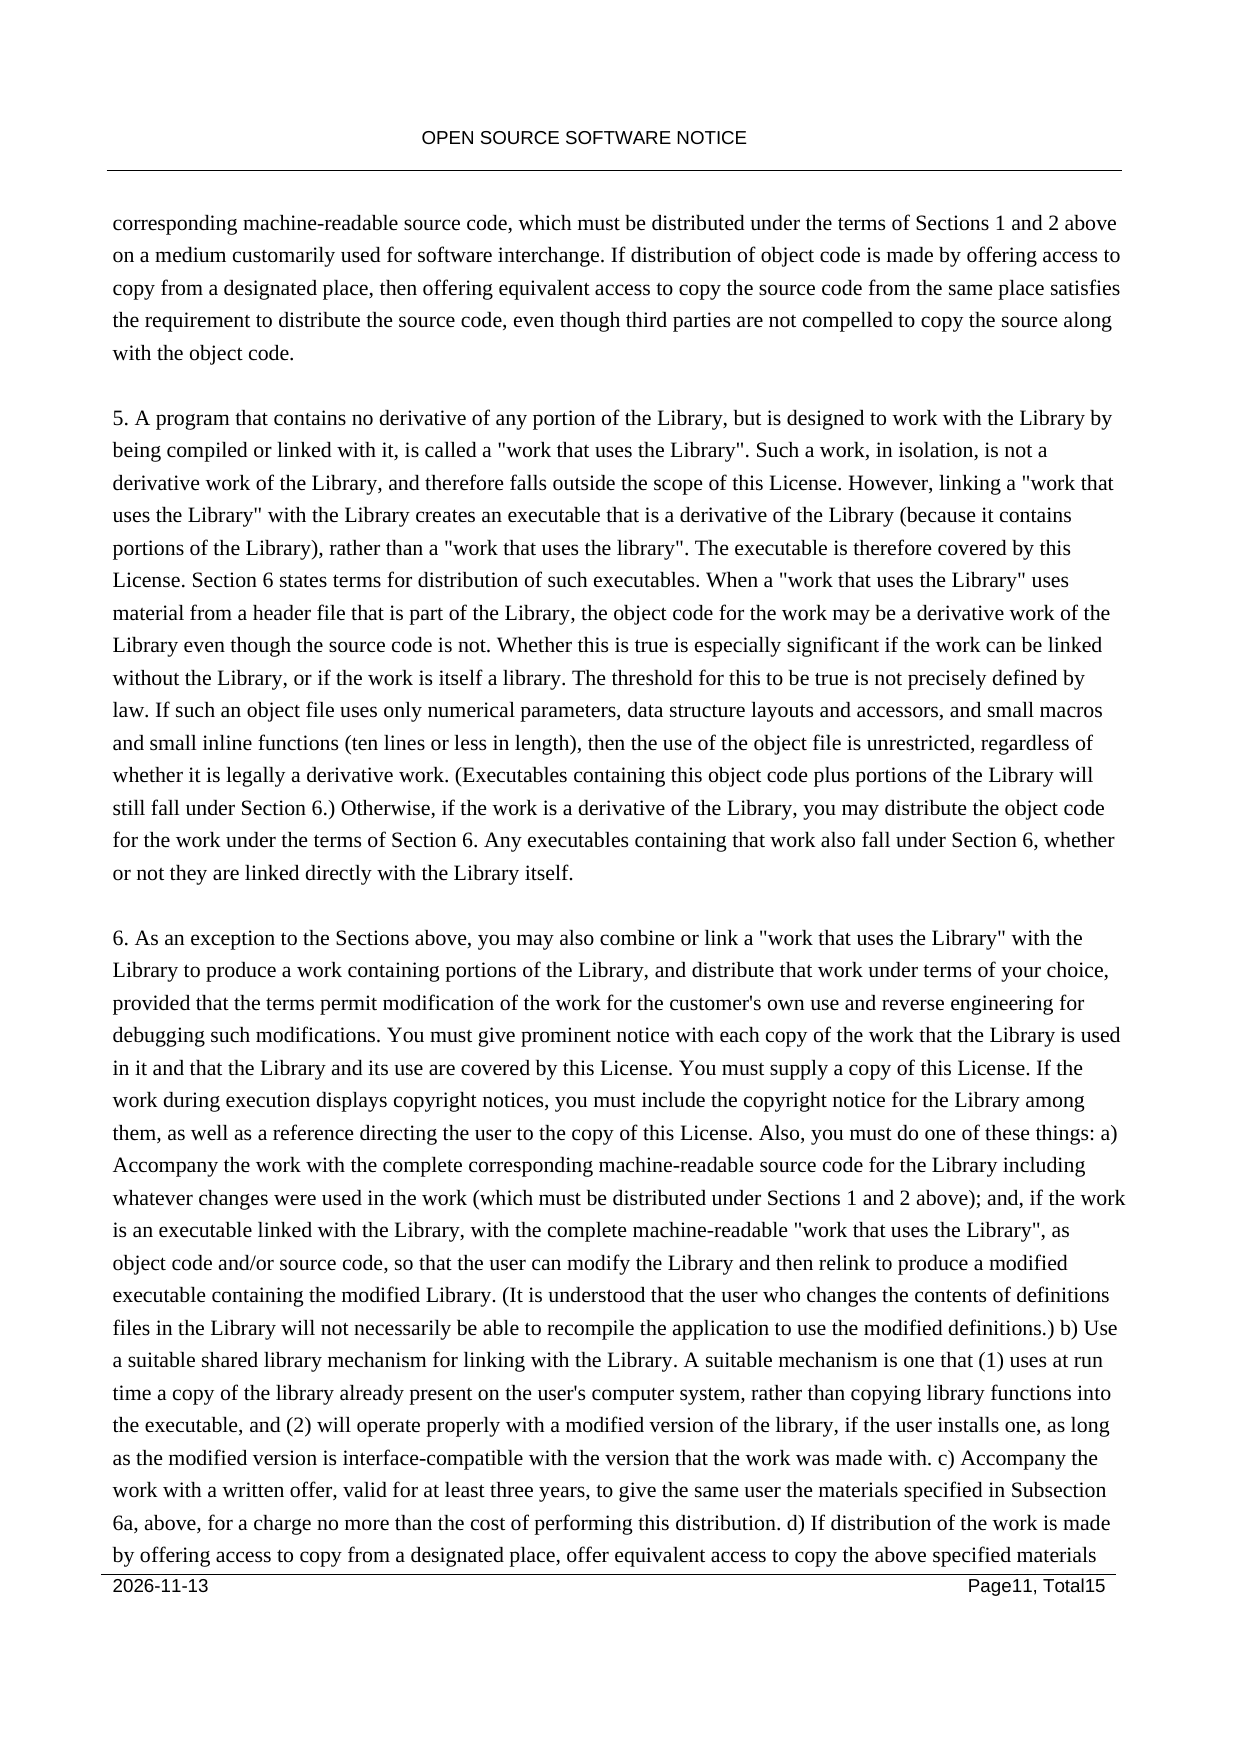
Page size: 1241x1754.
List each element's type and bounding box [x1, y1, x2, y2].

text [112, 206, 1128, 1571]
